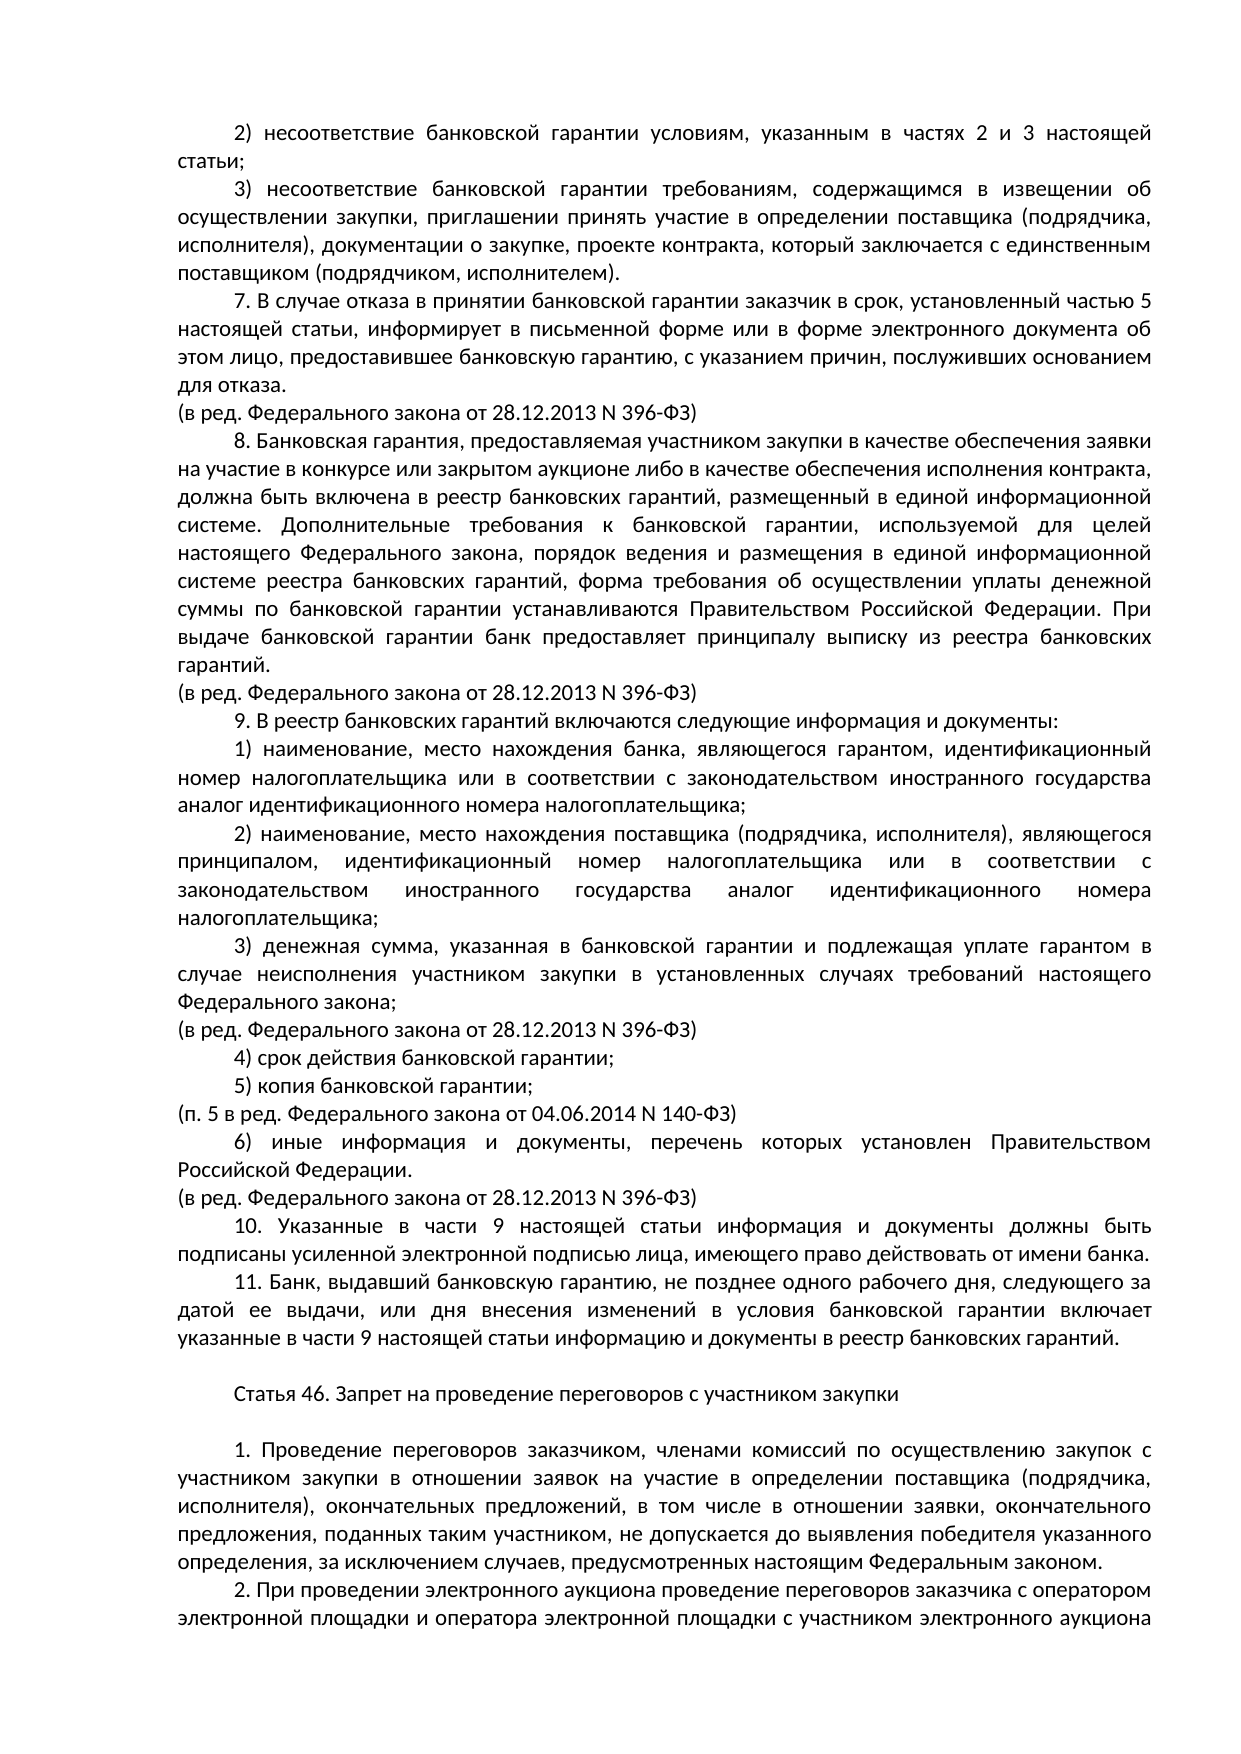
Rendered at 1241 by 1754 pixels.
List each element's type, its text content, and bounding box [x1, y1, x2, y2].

text 2) наименование, место нахождения поставщика (подрядчика, исполнителя), являющегося принципалом, идентификационный номер налогоплательщика или в соответствии с законодательством иностранного государства аналог идентификационного номера налогоплательщика; [177, 819, 1152, 931]
text 4) срок действия банковской гарантии; [177, 1043, 1152, 1071]
text (п. 5 в ред. Федерального закона от 04.06.2014 N 140-ФЗ) [177, 1099, 1152, 1127]
text 1. Проведение переговоров заказчиком, членами комиссий по осуществлению закупок с участником закупки в отношении заявок на участие в определении поставщика (подрядчика, исполнителя), окончательных предложений, в том числе в отношении заявки, окончательного предложения, поданных таким участником, не допускается до выявления победителя указанного определения, за исключением случаев, предусмотренных настоящим Федеральным законом. [177, 1435, 1152, 1575]
text 10. Указанные в части 9 настоящей статьи информация и документы должны быть подписаны усиленной электронной подписью лица, имеющего право действовать от имени банка. [177, 1211, 1152, 1267]
text (в ред. Федерального закона от 28.12.2013 N 396-ФЗ) [177, 1015, 1152, 1043]
text 5) копия банковской гарантии; [177, 1071, 1152, 1099]
text 3) несоответствие банковской гарантии требованиям, содержащимся в извещении об осуществлении закупки, приглашении принять участие в определении поставщика (подрядчика, исполнителя), документации о закупке, проекте контракта, который заключается с единственным поставщиком (подрядчиком, исполнителем). [177, 174, 1152, 286]
text (в ред. Федерального закона от 28.12.2013 N 396-ФЗ) [177, 678, 1152, 707]
text (в ред. Федерального закона от 28.12.2013 N 396-ФЗ) [177, 1183, 1152, 1211]
text Статья 46. Запрет на проведение переговоров с участником закупки [177, 1379, 1152, 1407]
text 7. В случае отказа в принятии банковской гарантии заказчик в срок, установленный частью 5 настоящей статьи, информирует в письменной форме или в форме электронного документа об этом лицо, предоставившее банковскую гарантию, с указанием причин, послуживших основанием для отказа. [177, 286, 1152, 398]
text 3) денежная сумма, указанная в банковской гарантии и подлежащая уплате гарантом в случае неисполнения участником закупки в установленных случаях требований настоящего Федерального закона; [177, 931, 1152, 1015]
text 9. В реестр банковских гарантий включаются следующие информация и документы: [177, 707, 1152, 734]
text 11. Банк, выдавший банковскую гарантию, не позднее одного рабочего дня, следующего за датой ее выдачи, или дня внесения изменений в условия банковской гарантии включает указанные в части 9 настоящей статьи информацию и документы в реестр банковских гарантий. [177, 1267, 1152, 1351]
text 1) наименование, место нахождения банка, являющегося гарантом, идентификационный номер налогоплательщика или в соответствии с законодательством иностранного государства аналог идентификационного номера налогоплательщика; [177, 734, 1152, 819]
text 6) иные информация и документы, перечень которых установлен Правительством Российской Федерации. [177, 1127, 1152, 1183]
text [177, 1575, 1152, 1631]
text (в ред. Федерального закона от 28.12.2013 N 396-ФЗ) [177, 398, 1152, 426]
text 2) несоответствие банковской гарантии условиям, указанным в частях 2 и 3 настоящей статьи; [177, 118, 1152, 174]
text 8. Банковская гарантия, предоставляемая участником закупки в качестве обеспечения заявки на участие в конкурсе или закрытом аукционе либо в качестве обеспечения исполнения контракта, должна быть включена в реестр банковских гарантий, размещенный в единой информационной системе. Дополнительные требования к банковской гарантии, используемой для целей настоящего Федерального закона, порядок ведения и размещения в единой информационной системе реестра банковских гарантий, форма требования об осуществлении уплаты денежной суммы по банковской гарантии устанавливаются Правительством Российской Федерации. При выдаче банковской гарантии банк предоставляет принципалу выписку из реестра банковских гарантий. [177, 426, 1152, 678]
